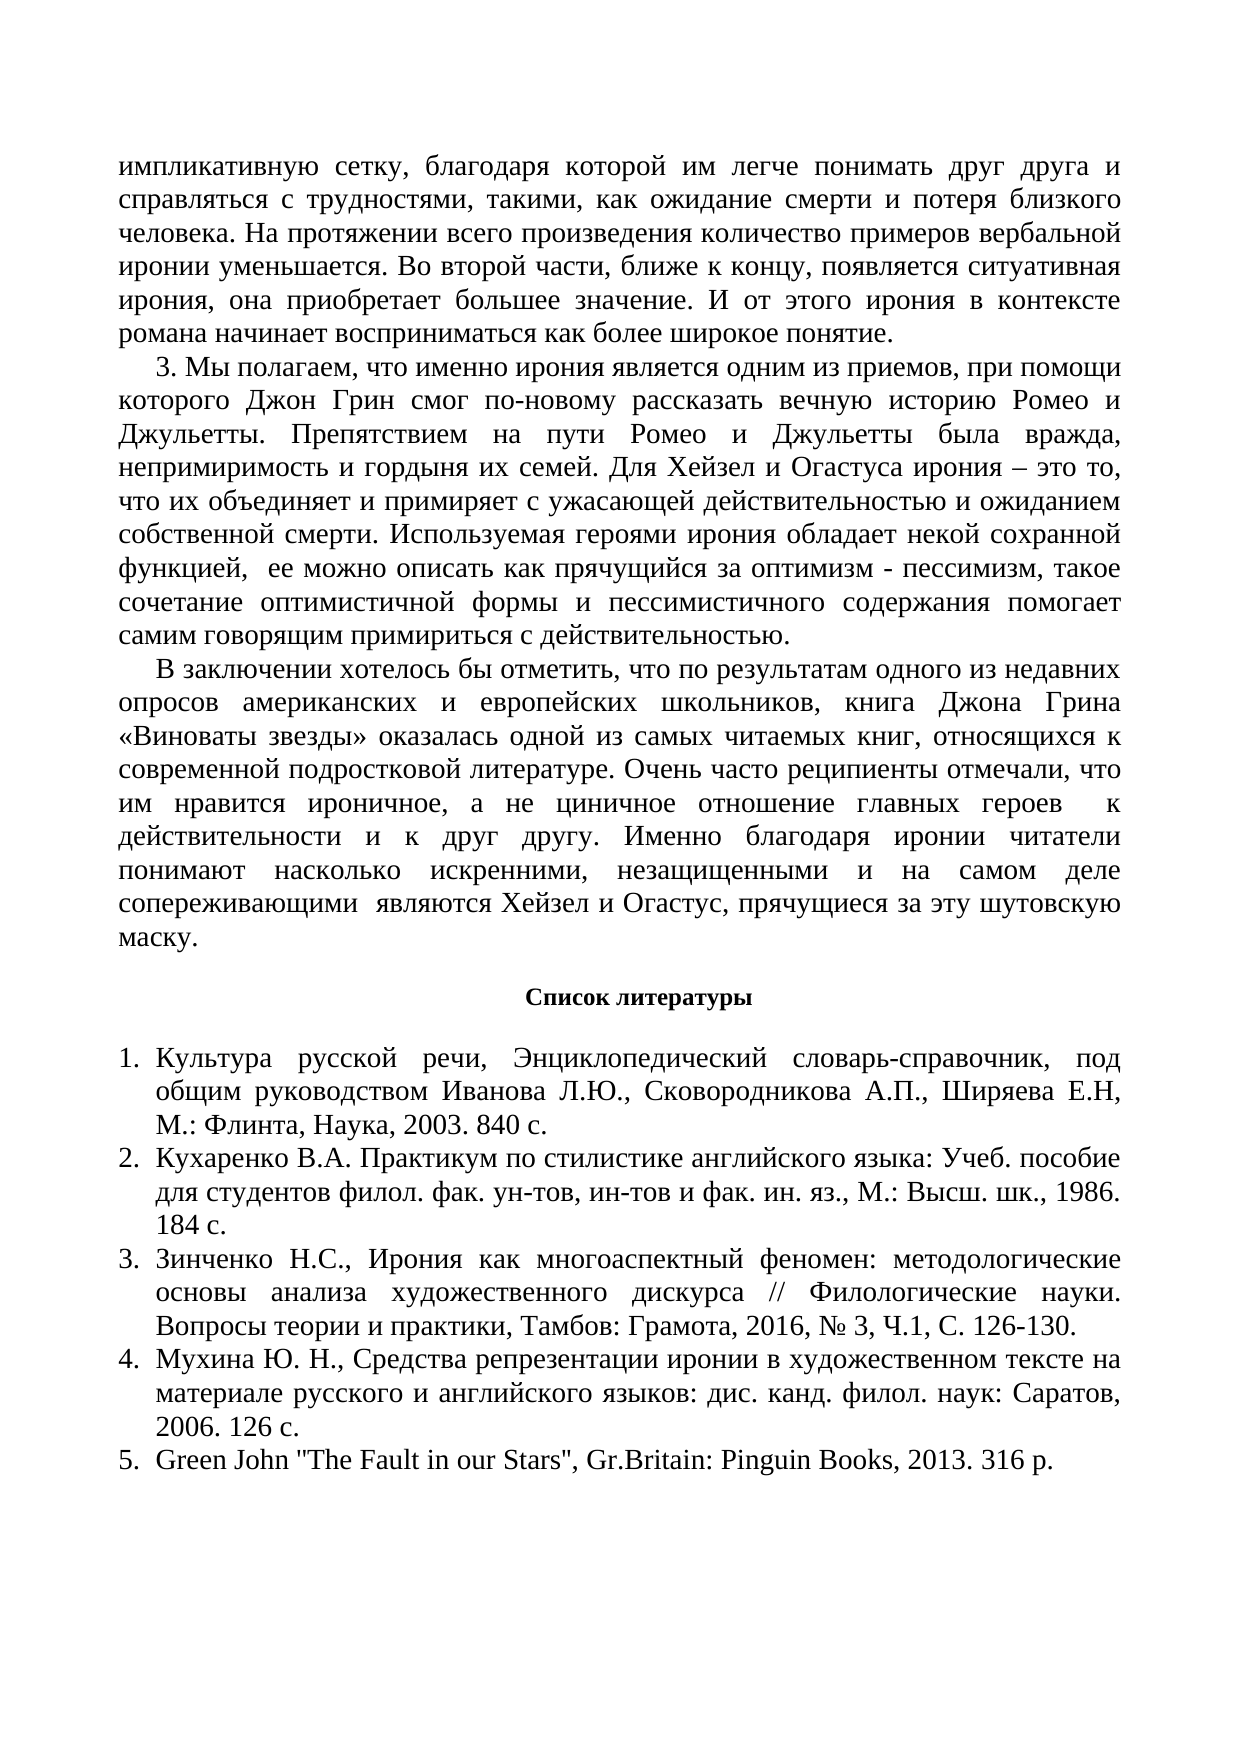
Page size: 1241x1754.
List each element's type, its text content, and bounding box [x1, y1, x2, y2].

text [118, 148, 1122, 349]
text Список литературы [118, 982, 1122, 1011]
list Мухина Ю. Н., Средства репрезентации иронии в художественном тексте на материале русского и английского языков: дис. канд. филол. наук: Саратов, 2006. 126 с. [118, 1342, 1122, 1442]
text 3. Мы полагаем, что именно ирония является одним из приемов, при помощи которого Джон Грин смог по-новому рассказать вечную историю Ромео и Джульетты. Препятствием на пути Ромео и Джульетты была вражда, непримиримость и гордыня их семей. Для Хейзел и Огастуса ирония – это то, что их объединяет и примиряет с ужасающей действительностью и ожиданием собственной смерти. Используемая героями ирония обладает некой сохранной функцией, ее можно описать как прячущийся за оптимизм - пессимизм, такое сочетание оптимистичной формы и пессимистичного содержания помогает самим говорящим примириться с действительностью. [118, 349, 1122, 651]
list Культура русской речи, Энциклопедический словарь-справочник, под общим руководством Иванова Л.Ю., Сковородникова А.П., Ширяева Е.Н, М.: Флинта, Наука, 2003. 840 c. [118, 1040, 1122, 1140]
list Зинченко Н.С., Ирония как многоаспектный феномен: методологические основы анализа художественного дискурса // Филологические науки. Вопросы теории и практики, Тамбов: Грамота, 2016, № 3, Ч.1, C. 126-130. [118, 1241, 1122, 1342]
text В заключении хотелось бы отметить, что по результатам одного из недавних опросов американских и европейских школьников, книга Джона Грина «Виноваты звезды» оказалась одной из самых читаемых книг, относящихся к современной подростковой литературе. Очень часто реципиенты отмечали, что им нравится ироничное, а не циничное отношение главных героев к действительности и к друг другу. Именно благодаря иронии читатели понимают насколько искренними, незащищенными и на самом деле сопереживающими являются Хейзел и Огастус, прячущиеся за эту шутовскую маску. [118, 651, 1122, 953]
list Green John ''The Fault in our Stars'', Gr.Britain: Pinguin Books, 2013. 316 p. [118, 1442, 1122, 1476]
list Кухаренко В.А. Практикум по стилистике английского языка: Учеб. пособие для студентов филол. фак. ун-тов, ин-тов и фак. ин. яз., М.: Высш. шк., 1986. 184 c. [118, 1140, 1122, 1241]
